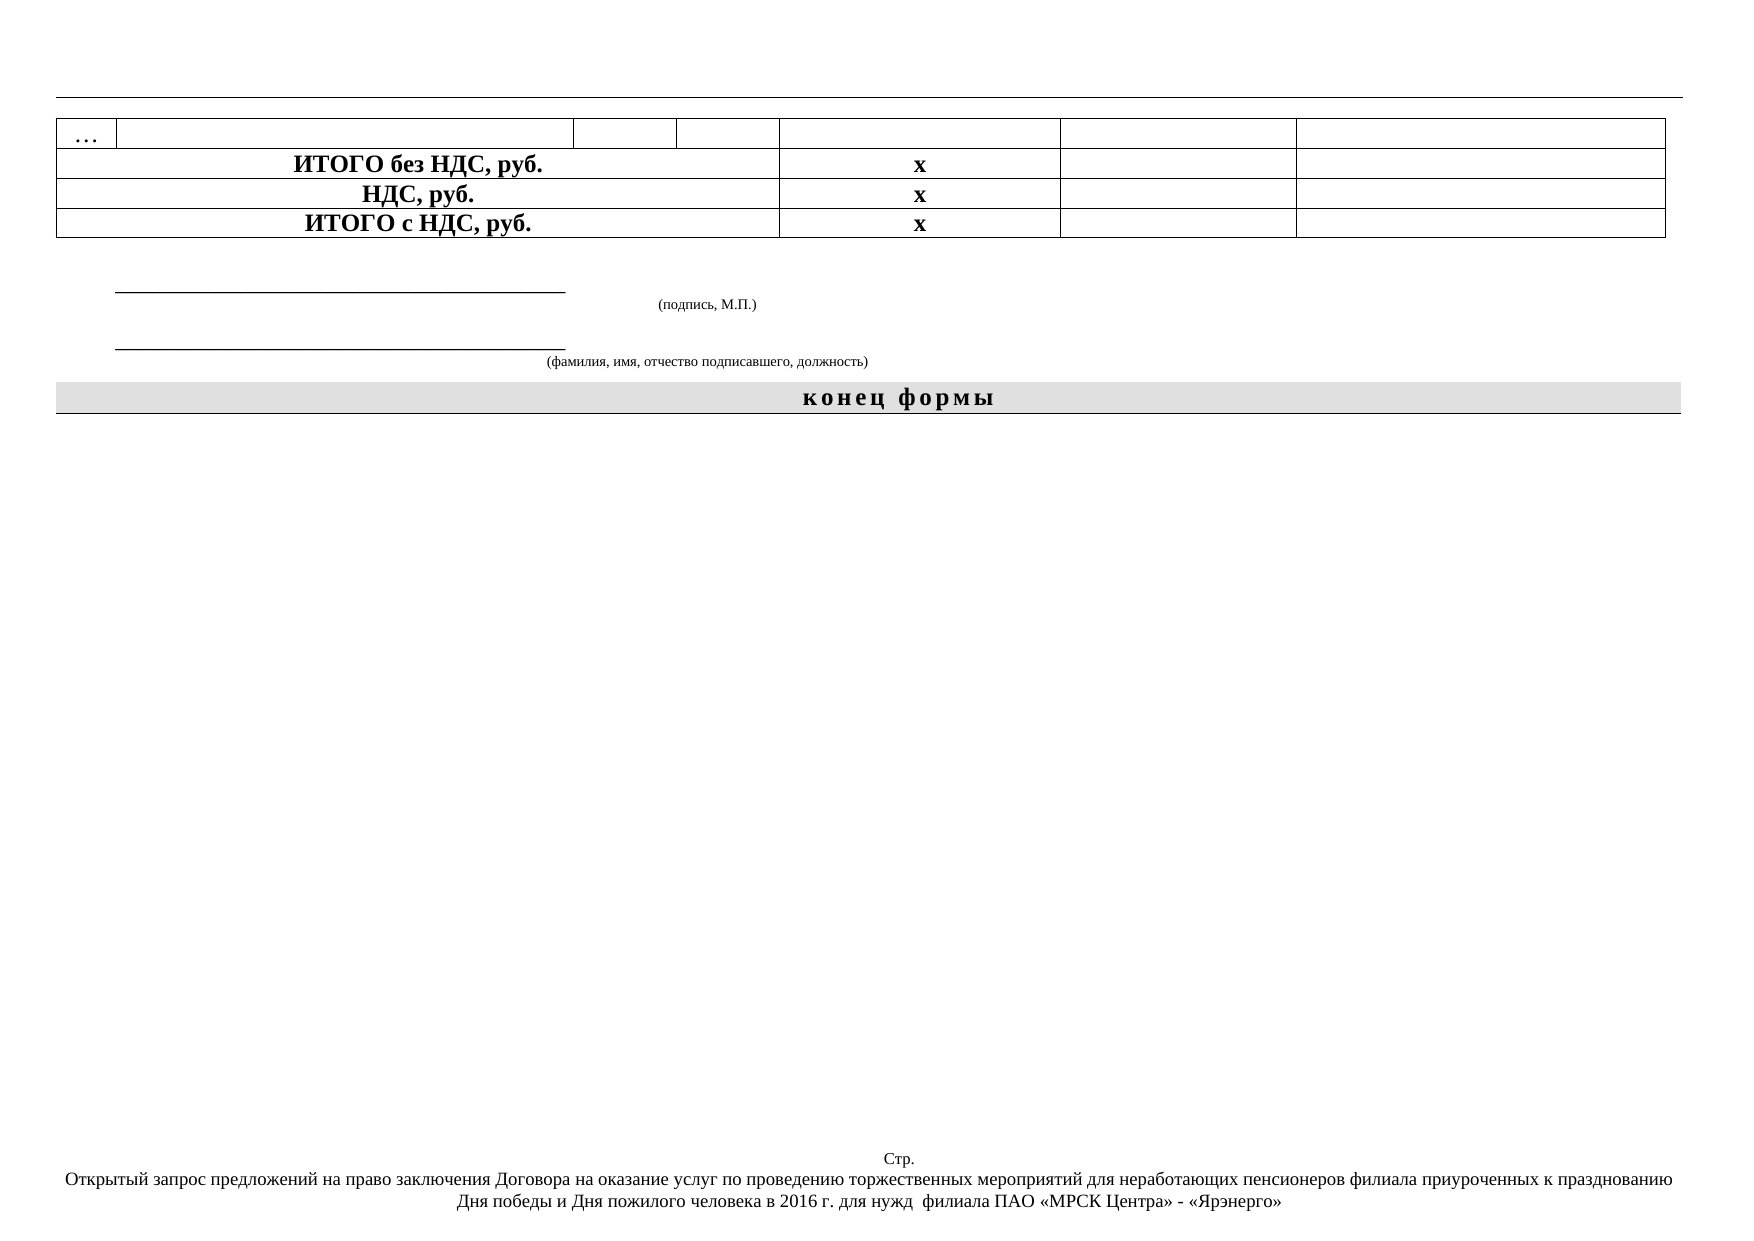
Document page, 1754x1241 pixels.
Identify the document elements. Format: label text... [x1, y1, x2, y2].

table_cell [1061, 149, 1296, 178]
table_cell [780, 119, 1060, 148]
table_cell [1297, 119, 1665, 148]
table_cell х [780, 209, 1060, 237]
table_cell [1061, 179, 1296, 207]
table_cell НДС, руб. [57, 179, 779, 207]
table_cell ИТОГО с НДС, руб. [57, 209, 779, 237]
text (подпись, М.П.) [56, 296, 1299, 324]
table_cell [677, 119, 779, 148]
table_cell [574, 119, 676, 148]
table_cell [1297, 209, 1665, 237]
table_cell [1297, 149, 1665, 178]
text (фамилия, имя, отчество подписавшего, должность) [56, 353, 1299, 382]
table_cell [1061, 209, 1296, 237]
table_cell х [780, 149, 1060, 178]
table_cell ИТОГО без НДС, руб. [57, 149, 779, 178]
table_cell [1061, 119, 1296, 148]
text конец формы [56, 382, 1681, 413]
table_cell [117, 119, 573, 148]
table_cell [1297, 179, 1665, 207]
table_cell … [57, 119, 116, 148]
text ____________________________________ [56, 324, 1683, 353]
table_cell х [780, 179, 1060, 207]
text ____________________________________ [56, 267, 1683, 296]
